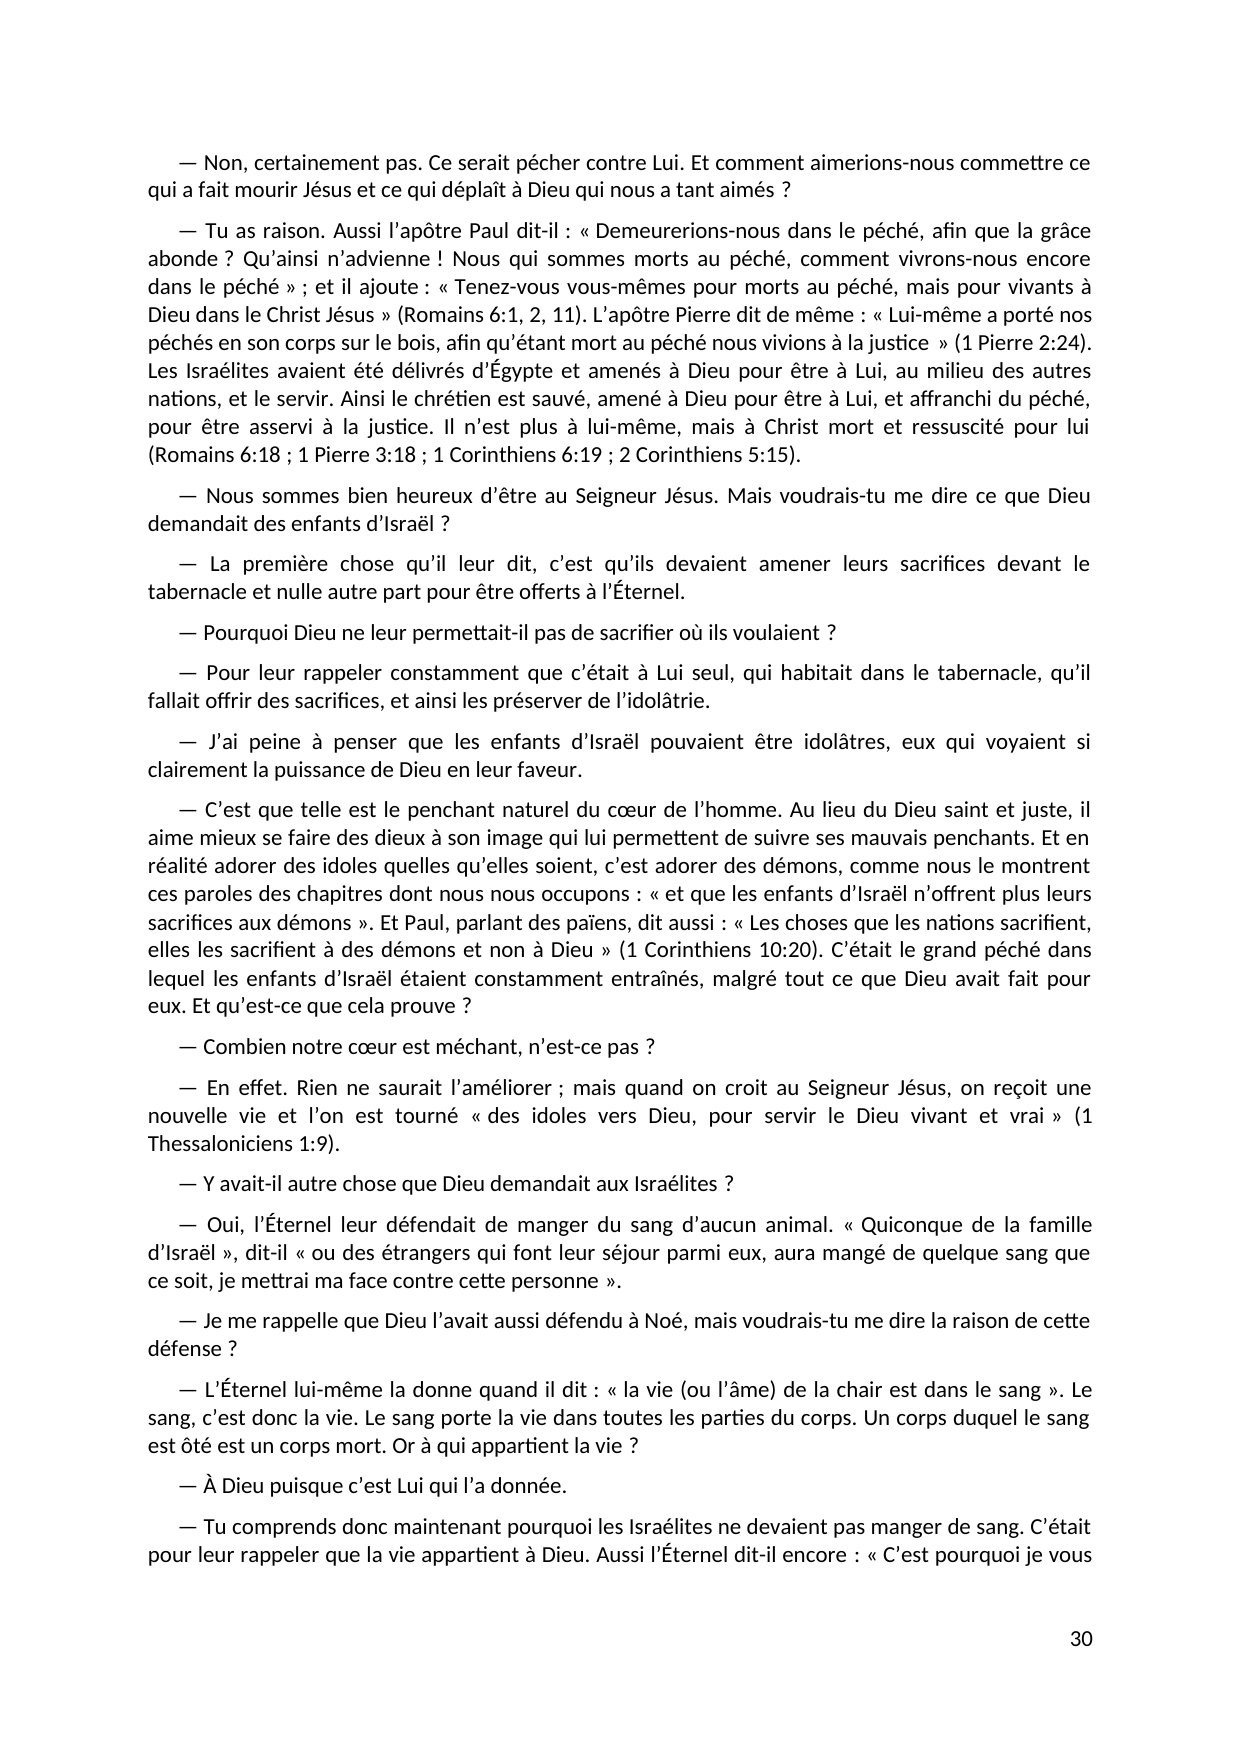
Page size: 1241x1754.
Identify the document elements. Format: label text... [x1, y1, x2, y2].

text — La première chose qu’il leur dit, c’est qu’ils devaient amener leurs sacrifices devant le tabernacle et nulle autre part pour être offerts à l’Éternel. [148, 549, 1093, 605]
text — Je me rappelle que Dieu l’avait aussi défendu à Noé, mais voudrais-tu me dire la raison de cette défense ? [148, 1306, 1093, 1362]
text — Nous sommes bien heureux d’être au Seigneur Jésus. Mais voudrais-tu me dire ce que Dieu demandait des enfants d’Israël ? [148, 481, 1093, 537]
text — Pour leur rappeler constamment que c’était à Lui seul, qui habitait dans le tabernacle, qu’il fallait offrir des sacrifices, et ainsi les préserver de l’idolâtrie. [148, 658, 1093, 714]
text — À Dieu puisque c’est Lui qui l’a donnée. [148, 1471, 1093, 1499]
text — Y avait-il autre chose que Dieu demandait aux Israélites ? [148, 1169, 1093, 1197]
text — Combien notre cœur est méchant, n’est-ce pas ? [148, 1032, 1093, 1060]
text — L’Éternel lui-même la donne quand il dit : « la vie (ou l’âme) de la chair est dans le sang ». Le sang, c’est donc la vie. Le sang porte la vie dans toutes les parties du corps. Un corps duquel le sang est ôté est un corps mort. Or à qui appartient la vie ? [148, 1375, 1093, 1459]
text — C’est que telle est le penchant naturel du cœur de l’homme. Au lieu du Dieu saint et juste, il aime mieux se faire des dieux à son image qui lui permettent de suivre ses mauvais penchants. Et en réalité adorer des idoles quelles qu’elles soient, c’est adorer des démons, comme nous le montrent ces paroles des chapitres dont nous nous occupons : « et que les enfants d’Israël n’offrent plus leurs sacrifices aux démons ». Et Paul, parlant des païens, dit aussi : « Les choses que les nations sacrifient, elles les sacrifient à des démons et non à Dieu » (1 Corinthiens 10:20). C’était le grand péché dans lequel les enfants d’Israël étaient constamment entraînés, malgré tout ce que Dieu avait fait pour eux. Et qu’est-ce que cela prouve ? [148, 796, 1093, 1020]
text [148, 1512, 1093, 1568]
text — En effet. Rien ne saurait l’améliorer ; mais quand on croit au Seigneur Jésus, on reçoit une nouvelle vie et l’on est tourné « des idoles vers Dieu, pour servir le Dieu vivant et vrai » (1 Thessaloniciens 1:9). [148, 1073, 1093, 1157]
text — Oui, l’Éternel leur défendait de manger du sang d’aucun animal. « Quiconque de la famille d’Israël », dit-il « ou des étrangers qui font leur séjour parmi eux, aura mangé de quelque sang que ce soit, je mettrai ma face contre cette personne ». [148, 1210, 1093, 1294]
text — Non, certainement pas. Ce serait pécher contre Lui. Et comment aimerions-nous commettre ce qui a fait mourir Jésus et ce qui déplaît à Dieu qui nous a tant aimés ? [148, 148, 1093, 204]
text — J’ai peine à penser que les enfants d’Israël pouvaient être idolâtres, eux qui voyaient si clairement la puissance de Dieu en leur faveur. [148, 727, 1093, 783]
text — Pourquoi Dieu ne leur permettait-il pas de sacrifier où ils voulaient ? [148, 618, 1093, 646]
text — Tu as raison. Aussi l’apôtre Paul dit-il : « Demeurerions-nous dans le péché, afin que la grâce abonde ? Qu’ainsi n’advienne ! Nous qui sommes morts au péché, comment vivrons-nous encore dans le péché » ; et il ajoute : « Tenez-vous vous-mêmes pour morts au péché, mais pour vivants à Dieu dans le Christ Jésus » (Romains 6:1, 2, 11). L’apôtre Pierre dit de même : « Lui-même a porté nos péchés en son corps sur le bois, afin qu’étant mort au péché nous vivions à la justice » (1 Pierre 2:24). Les Israélites avaient été délivrés d’Égypte et amenés à Dieu pour être à Lui, au milieu des autres nations, et le servir. Ainsi le chrétien est sauvé, amené à Dieu pour être à Lui, et affranchi du péché, pour être asservi à la justice. Il n’est plus à lui-même, mais à Christ mort et ressuscité pour lui (Romains 6:18 ; 1 Pierre 3:18 ; 1 Corinthiens 6:19 ; 2 Corinthiens 5:15). [148, 216, 1093, 468]
